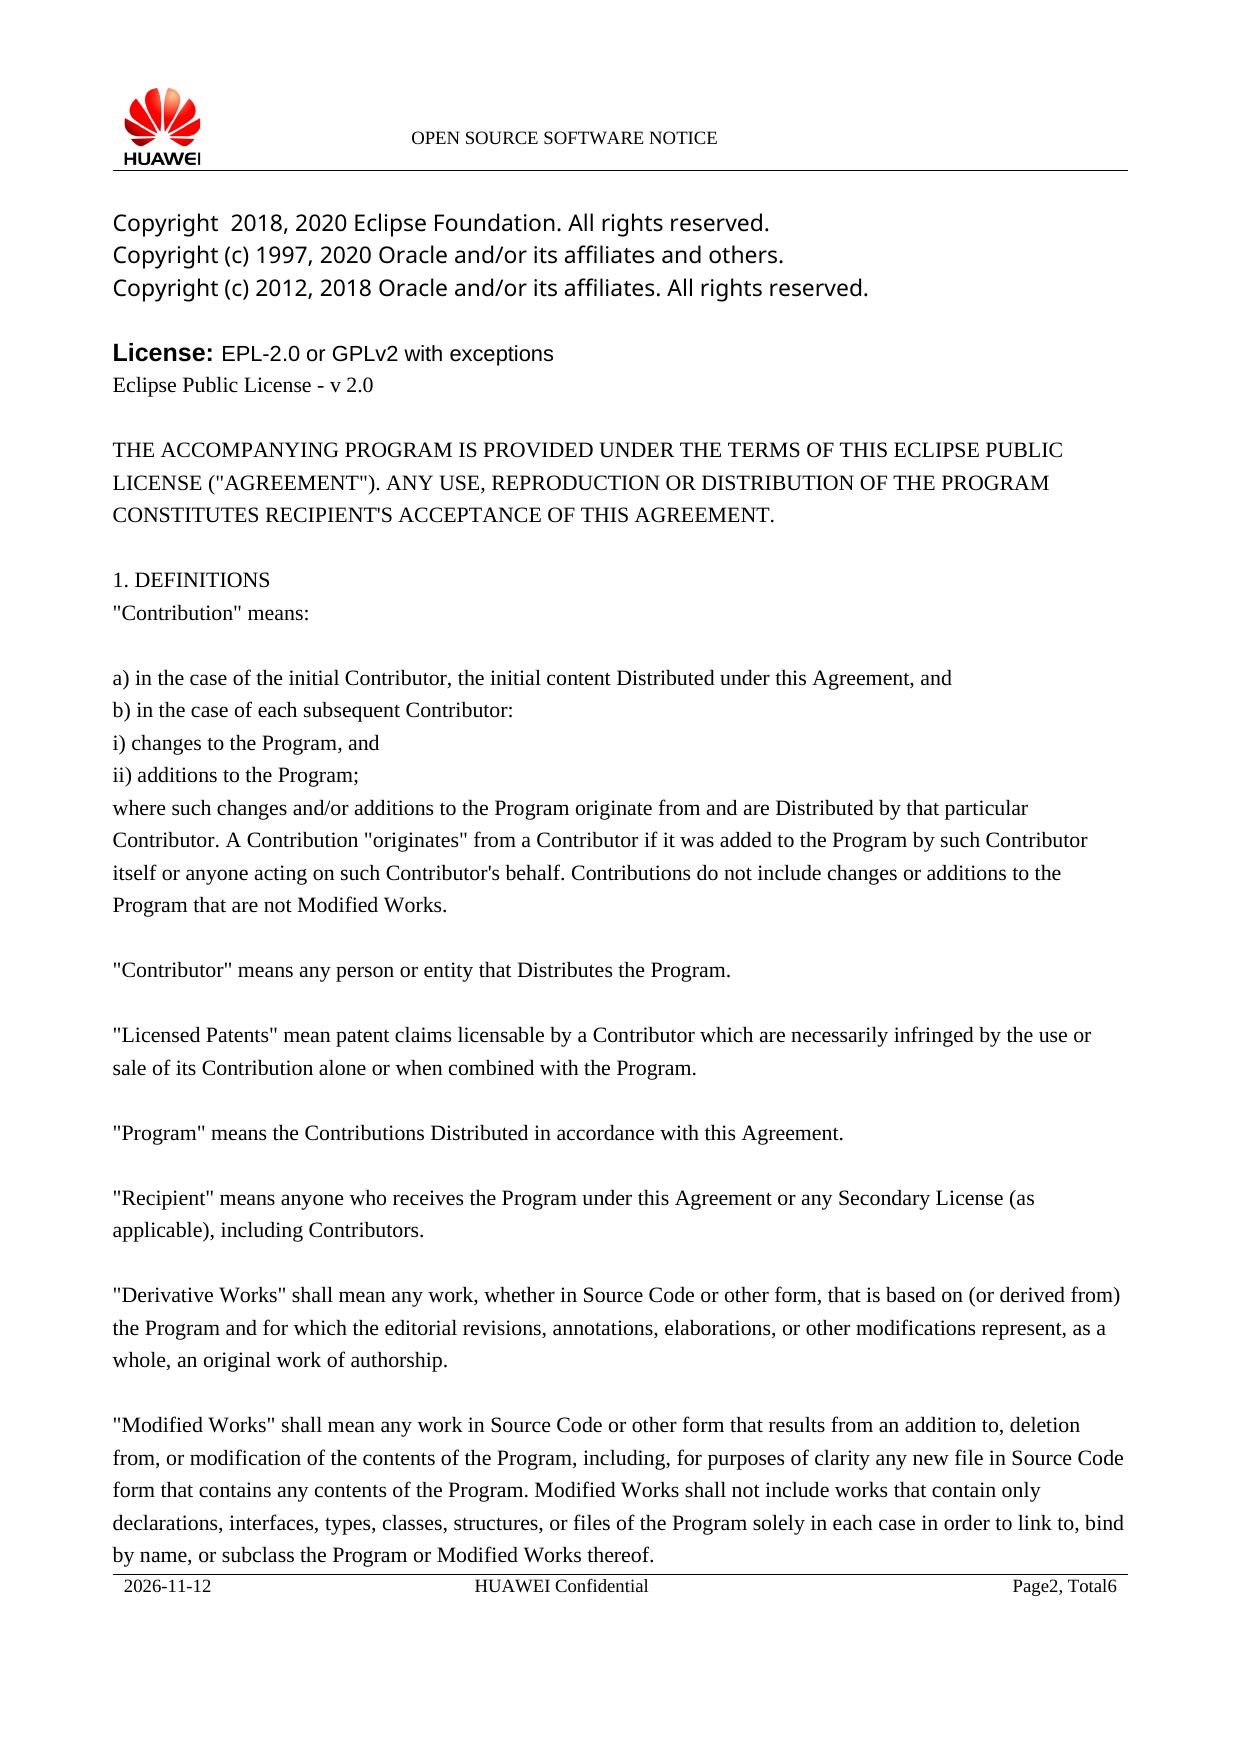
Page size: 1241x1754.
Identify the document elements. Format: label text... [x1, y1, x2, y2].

text License: EPL-2.0 or GPLv2 with exceptions [112, 336, 1128, 369]
picture [124, 88, 201, 165]
